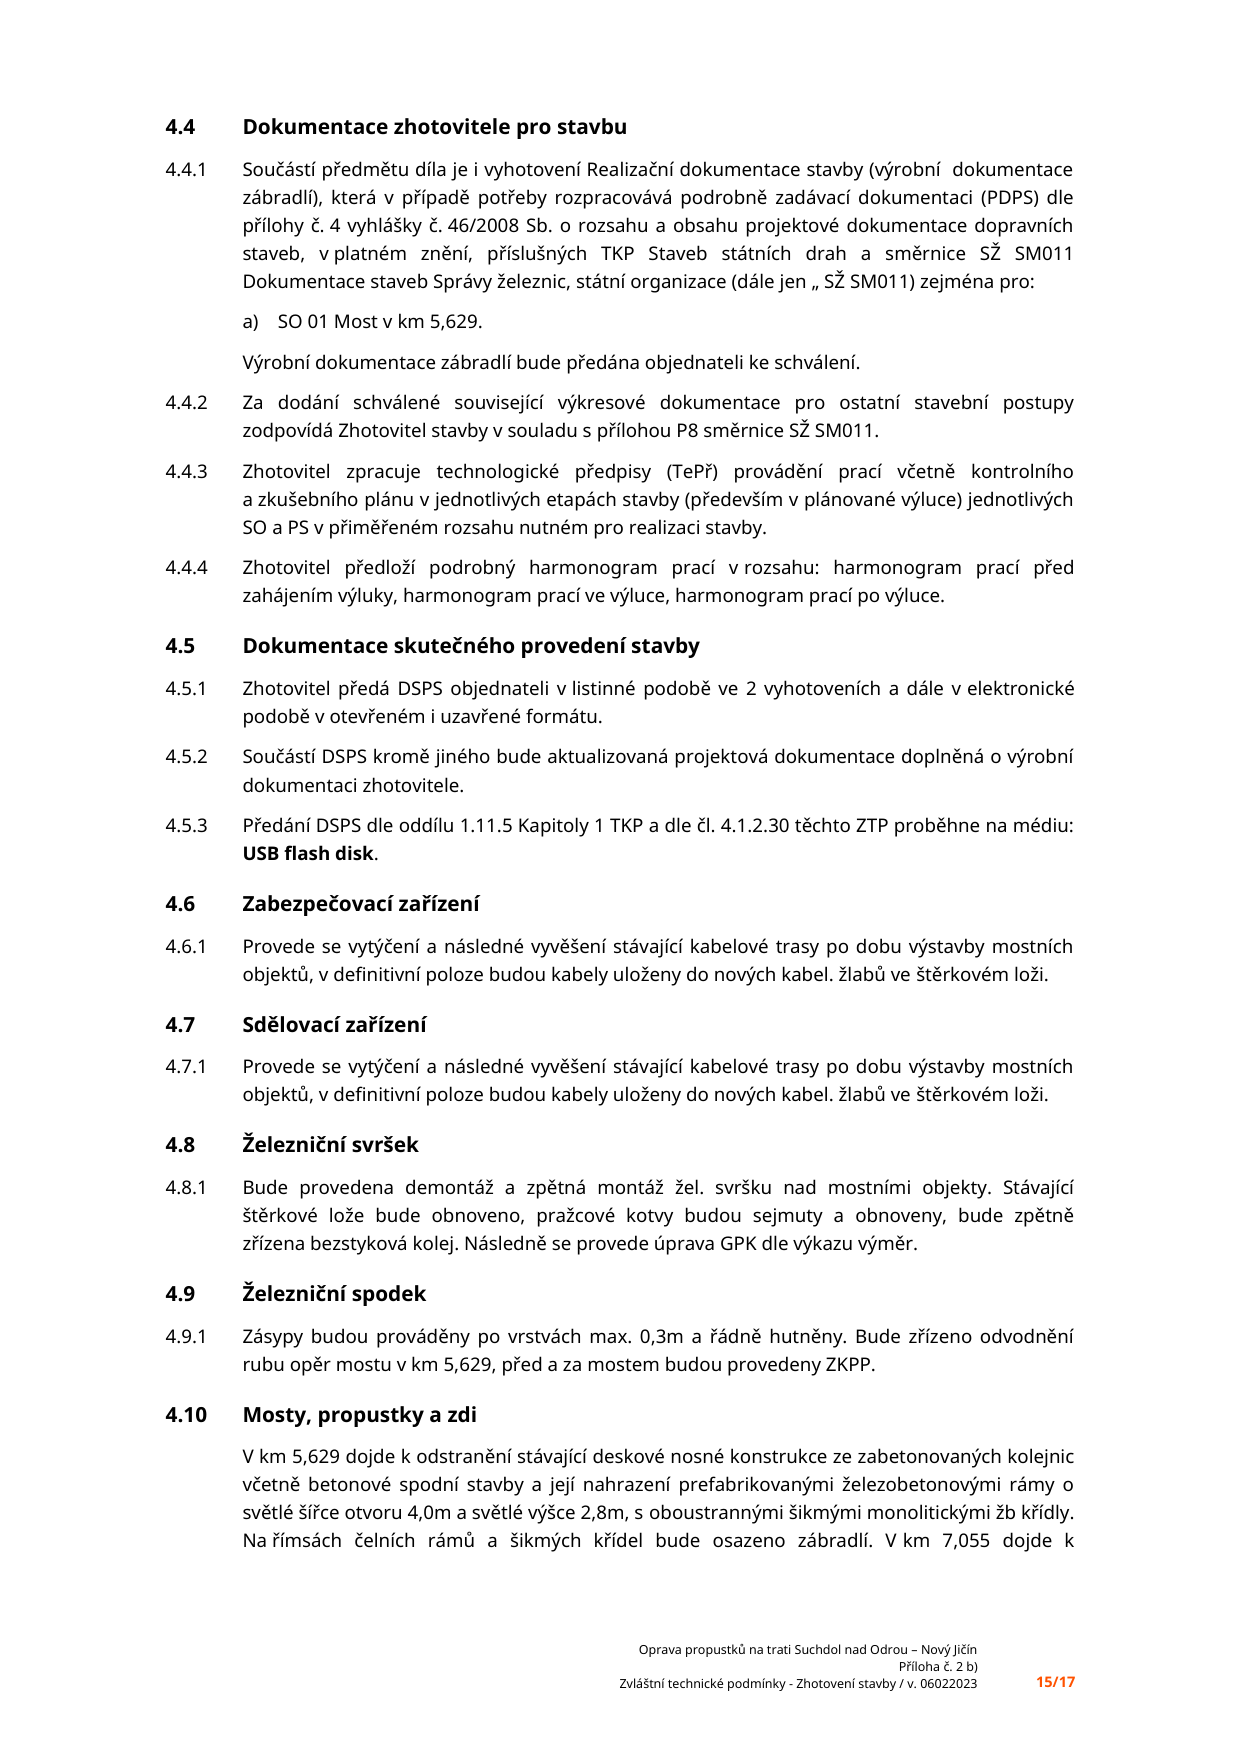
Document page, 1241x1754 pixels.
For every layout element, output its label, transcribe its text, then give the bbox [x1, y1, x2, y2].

text Železniční svršek [165, 1131, 1075, 1159]
list Výrobní dokumentace zábradlí bude předána objednateli ke schválení. [242, 349, 1075, 374]
list SO 01 Most v km 5,629. [242, 308, 1075, 334]
text Zhotovitel předá DSPS objednateli v listinné podobě ve 2 vyhotoveních a dále v elektronické podobě v otevřeném i uzavřené formátu. [165, 675, 1075, 729]
text Součástí předmětu díla je i vyhotovení Realizační dokumentace stavby (výrobní dokumentace zábradlí), která v případě potřeby rozpracovává podrobně zadávací dokumentaci (PDPS) dle přílohy č. 4 vyhlášky č. 46/2008 Sb. o rozsahu a obsahu projektové dokumentace dopravních staveb, v platném znění, příslušných TKP Staveb státních drah a směrnice SŽ SM011 Dokumentace staveb Správy železnic, státní organizace (dále jen „ SŽ SM011) zejména pro: [165, 156, 1075, 293]
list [242, 1443, 1075, 1553]
text Zhotovitel zpracuje technologické předpisy (TePř) provádění prací včetně kontrolního a zkušebního plánu v jednotlivých etapách stavby (především v plánované výluce) jednotlivých SO a PS v přiměřeném rozsahu nutném pro realizaci stavby. [165, 458, 1075, 540]
text Zásypy budou prováděny po vrstvách max. 0,3m a řádně hutněny. Bude zřízeno odvodnění rubu opěr mostu v km 5,629, před a za mostem budou provedeny ZKPP. [165, 1323, 1075, 1376]
text Sdělovací zařízení [165, 1010, 1075, 1038]
text Zabezpečovací zařízení [165, 889, 1075, 918]
text Provede se vytýčení a následné vyvěšení stávající kabelové trasy po dobu výstavby mostních objektů, v definitivní poloze budou kabely uloženy do nových kabel. žlabů ve štěrkovém loži. [165, 1054, 1075, 1107]
text Mosty, propustky a zdi [165, 1400, 1075, 1428]
text Předání DSPS dle oddílu 1.11.5 Kapitoly 1 TKP a dle čl. 4.1.2.30 těchto ZTP proběhne na médiu: USB flash disk. [165, 812, 1075, 866]
text Železniční spodek [165, 1279, 1075, 1308]
text Zhotovitel předloží podrobný harmonogram prací v rozsahu: harmonogram prací před zahájením výluky, harmonogram prací ve výluce, harmonogram prací po výluce. [165, 555, 1075, 608]
text Za dodání schválené související výkresové dokumentace pro ostatní stavební postupy zodpovídá Zhotovitel stavby v souladu s přílohou P8 směrnice SŽ SM011. [165, 389, 1075, 443]
text Součástí DSPS kromě jiného bude aktualizovaná projektová dokumentace doplněná o výrobní dokumentaci zhotovitele. [165, 744, 1075, 797]
text Provede se vytýčení a následné vyvěšení stávající kabelové trasy po dobu výstavby mostních objektů, v definitivní poloze budou kabely uloženy do nových kabel. žlabů ve štěrkovém loži. [165, 933, 1075, 987]
text Bude provedena demontáž a zpětná montáž žel. svršku nad mostními objekty. Stávající štěrkové lože bude obnoveno, pražcové kotvy budou sejmuty a obnoveny, bude zpětně zřízena bezstyková kolej. Následně se provede úprava GPK dle výkazu výměr. [165, 1174, 1075, 1256]
text Dokumentace zhotovitele pro stavbu [165, 112, 1075, 141]
text Dokumentace skutečného provedení stavby [165, 632, 1075, 660]
